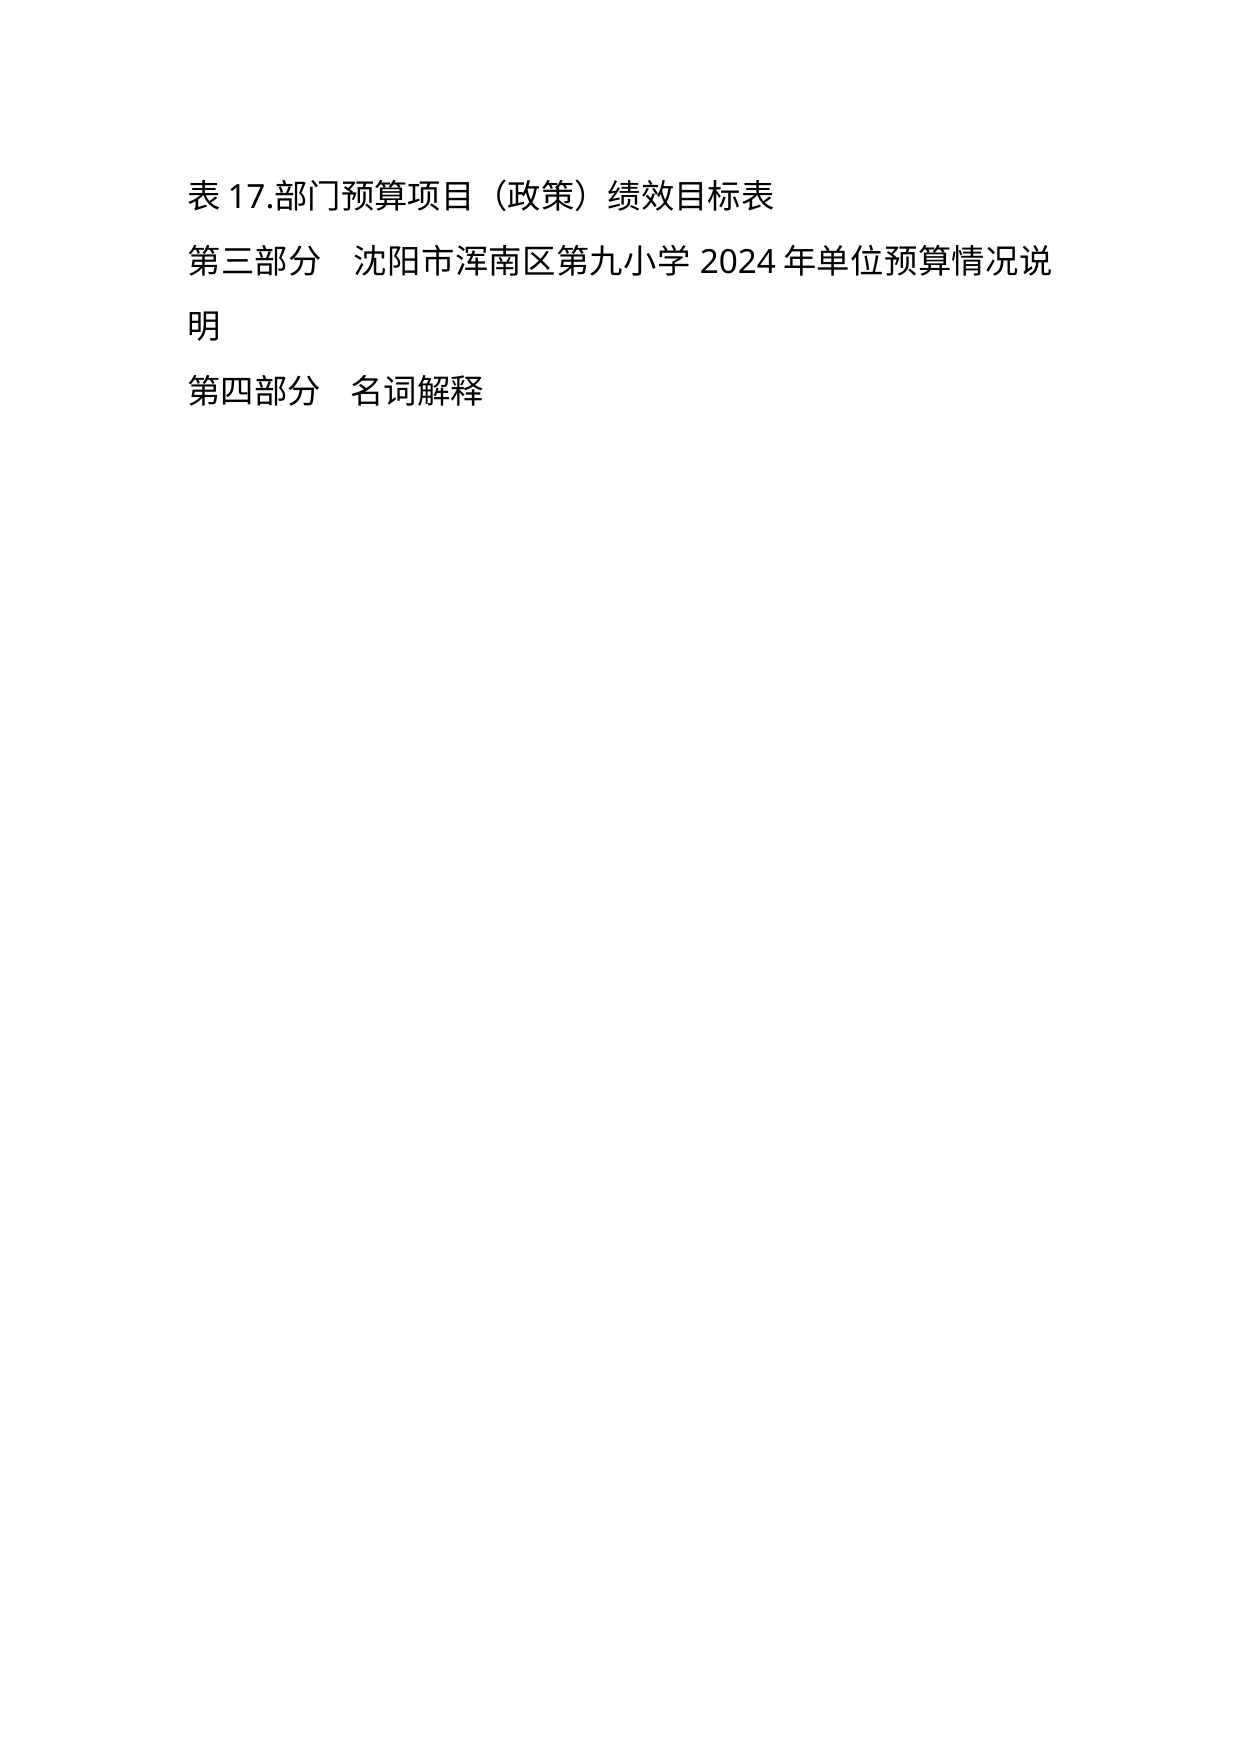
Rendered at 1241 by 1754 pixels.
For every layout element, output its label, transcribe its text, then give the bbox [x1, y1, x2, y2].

text 第四部分 名词解释 [187, 357, 1053, 422]
text 表17.部门预算项目（政策）绩效目标表 [187, 162, 1053, 227]
text 第三部分 沈阳市浑南区第九小学2024年单位预算情况说明 [187, 227, 1053, 357]
